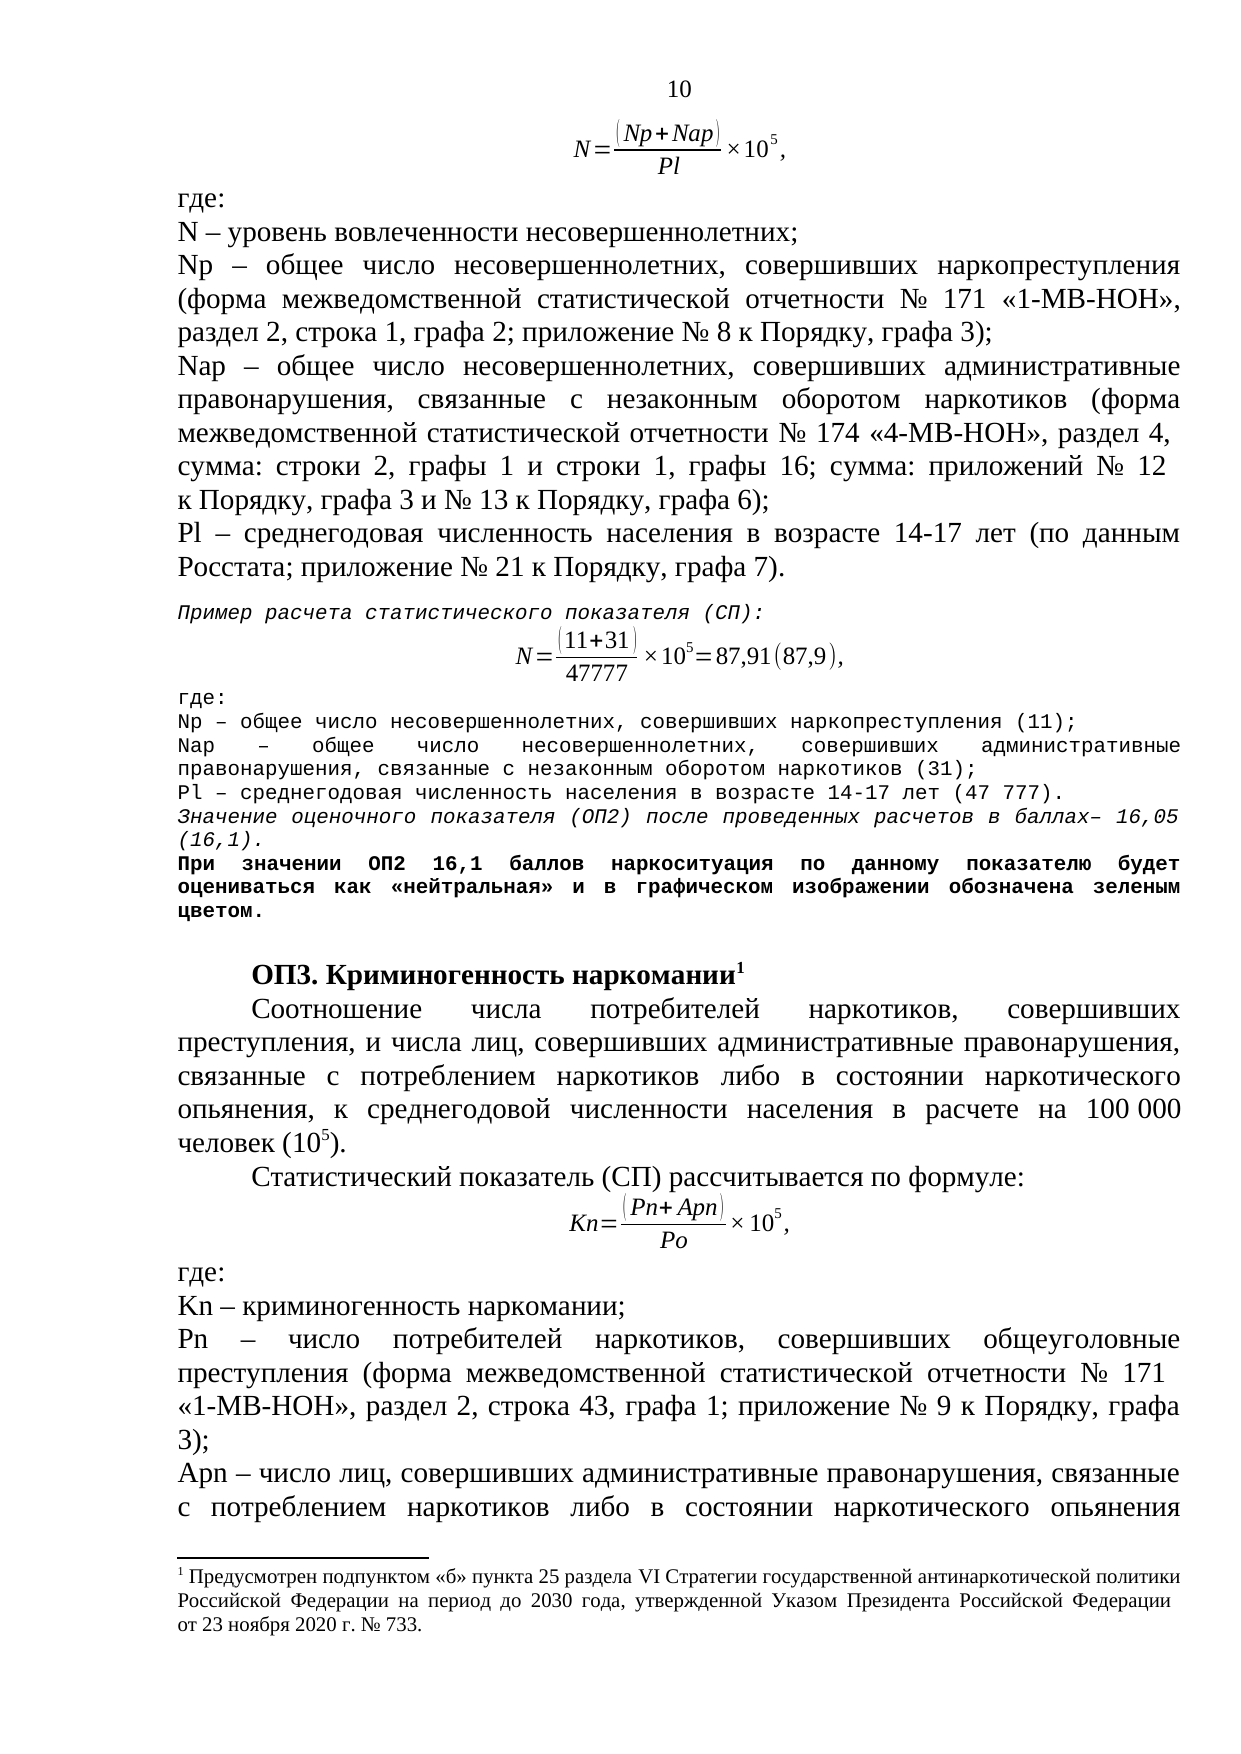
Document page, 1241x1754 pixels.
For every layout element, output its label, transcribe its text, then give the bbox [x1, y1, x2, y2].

text Np – общее число несовершеннолетних, совершивших наркопреступления (11); [177, 711, 1181, 735]
text Статистический показатель (СП) рассчитывается по формуле: [177, 1159, 1181, 1192]
text ОП3. Криминогенность наркомании [177, 957, 1181, 991]
text где: [177, 687, 1181, 711]
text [177, 1455, 1181, 1522]
text где: [177, 1254, 1181, 1288]
text Pn – число потребителей наркотиков, совершивших общеуголовные преступления (форма межведомственной статистической отчетности № 171 «1-МВ-НОН», раздел 2, строка 43, графа 1; приложение № 9 к Порядку, графа 3); [177, 1321, 1181, 1455]
text Kn – криминогенность наркомании; [177, 1288, 1181, 1321]
text где: [177, 180, 1181, 214]
text Значение оценочного показателя (ОП2) после проведенных расчетов в баллах– 16,05 (16,1). [177, 806, 1181, 853]
text Np – общее число несовершеннолетних, совершивших наркопреступления (форма межведомственной статистической отчетности № 171 «1-МВ-НОН», раздел 2, строка 1, графа 2; приложение № 8 к Порядку, графа 3); [177, 247, 1181, 348]
text Pl – среднегодовая численность населения в возрасте 14-17 лет (по данным Росстата; приложение № 21 к Порядку, графа 7). [177, 516, 1181, 583]
text Nap – общее число несовершеннолетних, совершивших административные правонарушения, связанные с незаконным оборотом наркотиков (форма межведомственной статистической отчетности № 174 «4-МВ-НОН», раздел 4, сумма: строки 2, графы 1 и строки 1, графы 16; сумма: приложений № 12 к Порядку, графа 3 и № 13 к Порядку, графа 6); [177, 348, 1181, 516]
text N – уровень вовлеченности несовершеннолетних; [177, 214, 1181, 247]
text Соотношение числа потребителей наркотиков, совершивших преступления, и числа лиц, совершивших административные правонарушения, связанные с потреблением наркотиков либо в состоянии наркотического опьянения, к среднегодовой численности населения в расчете на 100 000 человек (105). [177, 991, 1181, 1159]
text Nap – общее число несовершеннолетних, совершивших административные правонарушения, связанные с незаконным оборотом наркотиков (31); [177, 735, 1181, 782]
text Пример расчета статистического показателя (СП): [177, 602, 1181, 625]
text При значении ОП2 16,1 баллов наркоситуация по данному показателю будет оцениваться как «нейтральная» и в графическом изображении обозначена зеленым цветом. [177, 853, 1181, 924]
text Pl – среднегодовая численность населения в возрасте 14-17 лет (47 777). [177, 782, 1181, 806]
